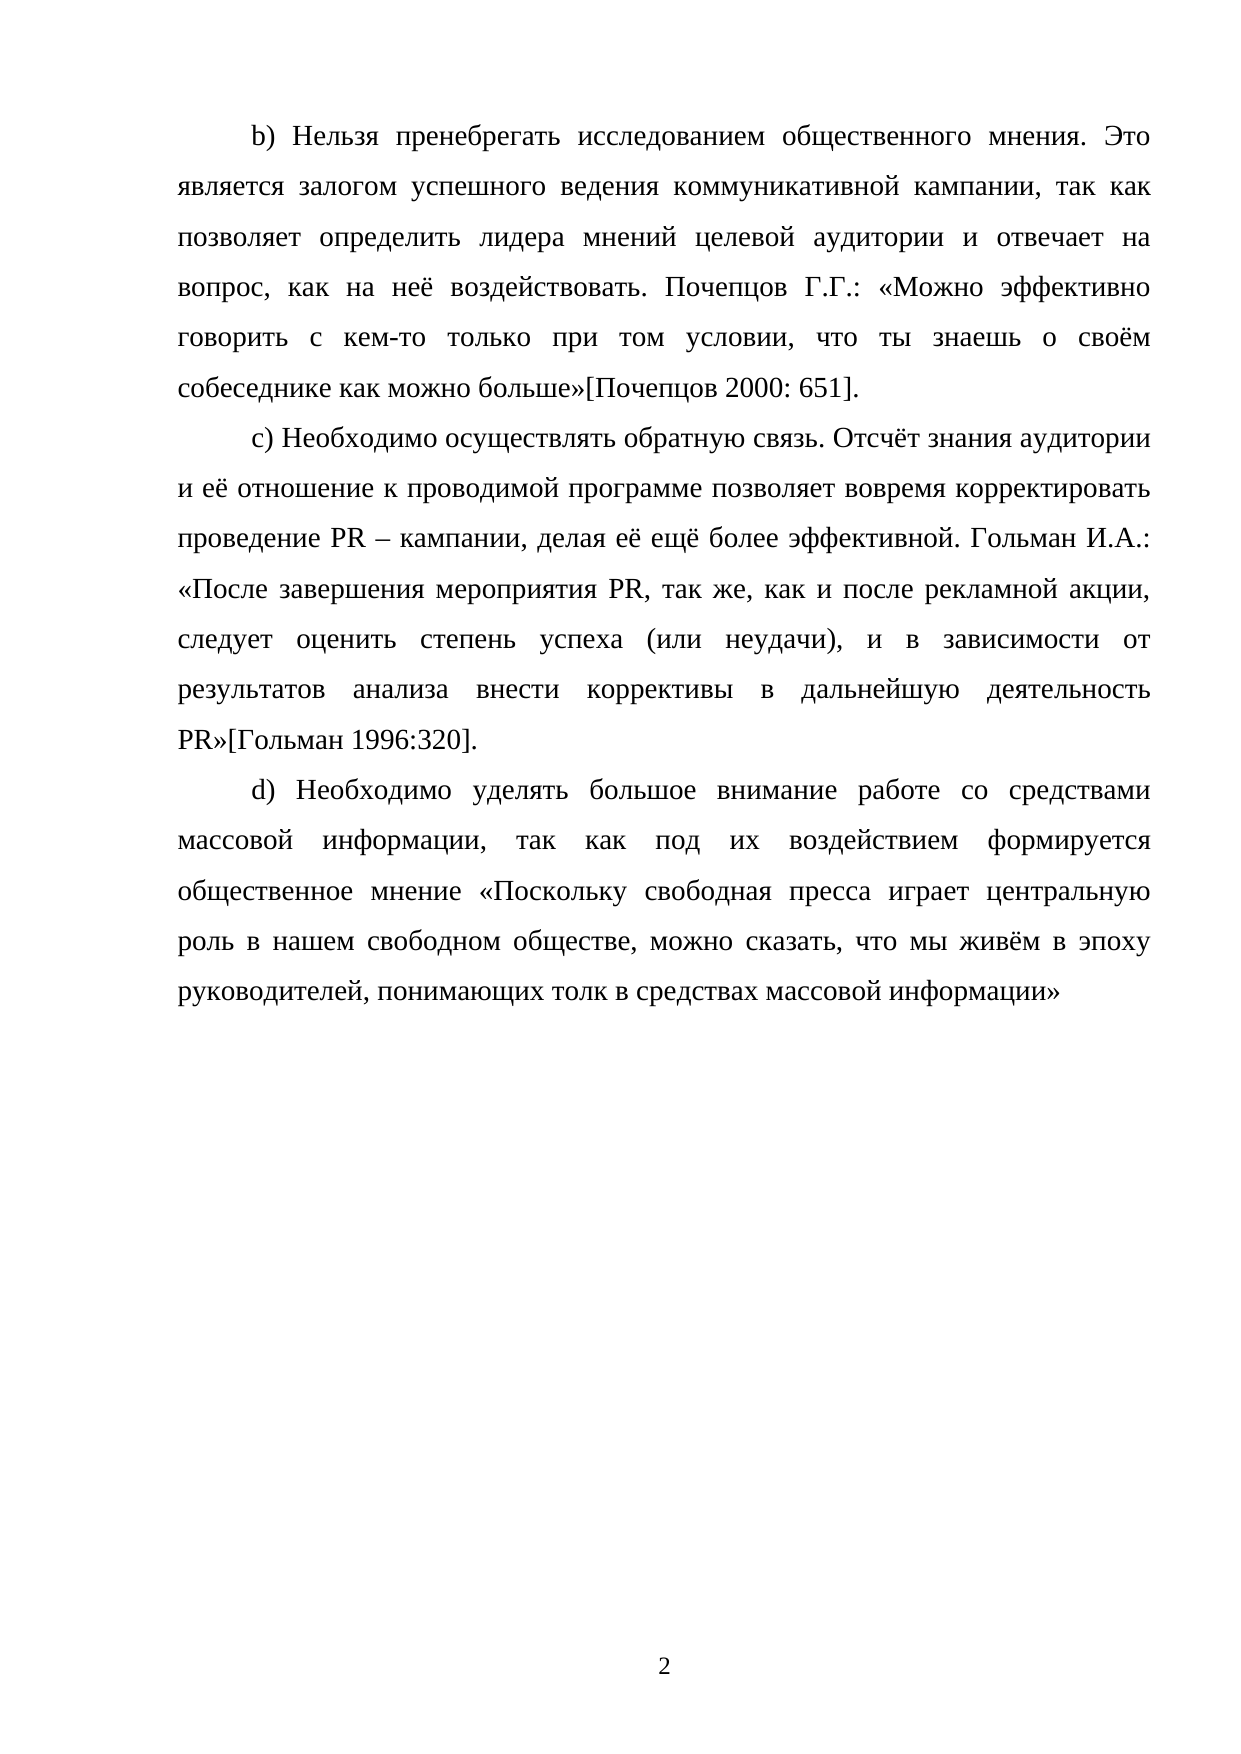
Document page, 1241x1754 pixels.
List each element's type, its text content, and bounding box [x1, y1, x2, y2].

text b) Нельзя пренебрегать исследованием общественного мнения. Это является залогом успешного ведения коммуникативной кампании, так как позволяет определить лидера мнений целевой аудитории и отвечает на вопрос, как на неё воздействовать. Почепцов Г.Г.: «Можно эффективно говорить с кем-то только при том условии, что ты знаешь о своём собеседнике как можно больше»[Почепцов 2000: 651]. [177, 118, 1152, 403]
text d) Необходимо уделять большое внимание работе со средствами массовой информации, так как под их воздействием формируется общественное мнение «Поскольку свободная пресса играет центральную роль в нашем свободном обществе, можно сказать, что мы живём в эпоху руководителей, понимающих толк в средствах массовой информации» [177, 772, 1152, 1007]
text c) Необходимо осуществлять обратную связь. Отсчёт знания аудитории и её отношение к проводимой программе позволяет вовремя корректировать проведение PR – кампании, делая её ещё более эффективной. Гольман И.А.: «После завершения мероприятия PR, так же, как и после рекламной акции, следует оценить степень успеха (или неудачи), и в зависимости от результатов анализа внести коррективы в дальнейшую деятельность PR»[Гольман 1996:320]. [177, 420, 1152, 755]
